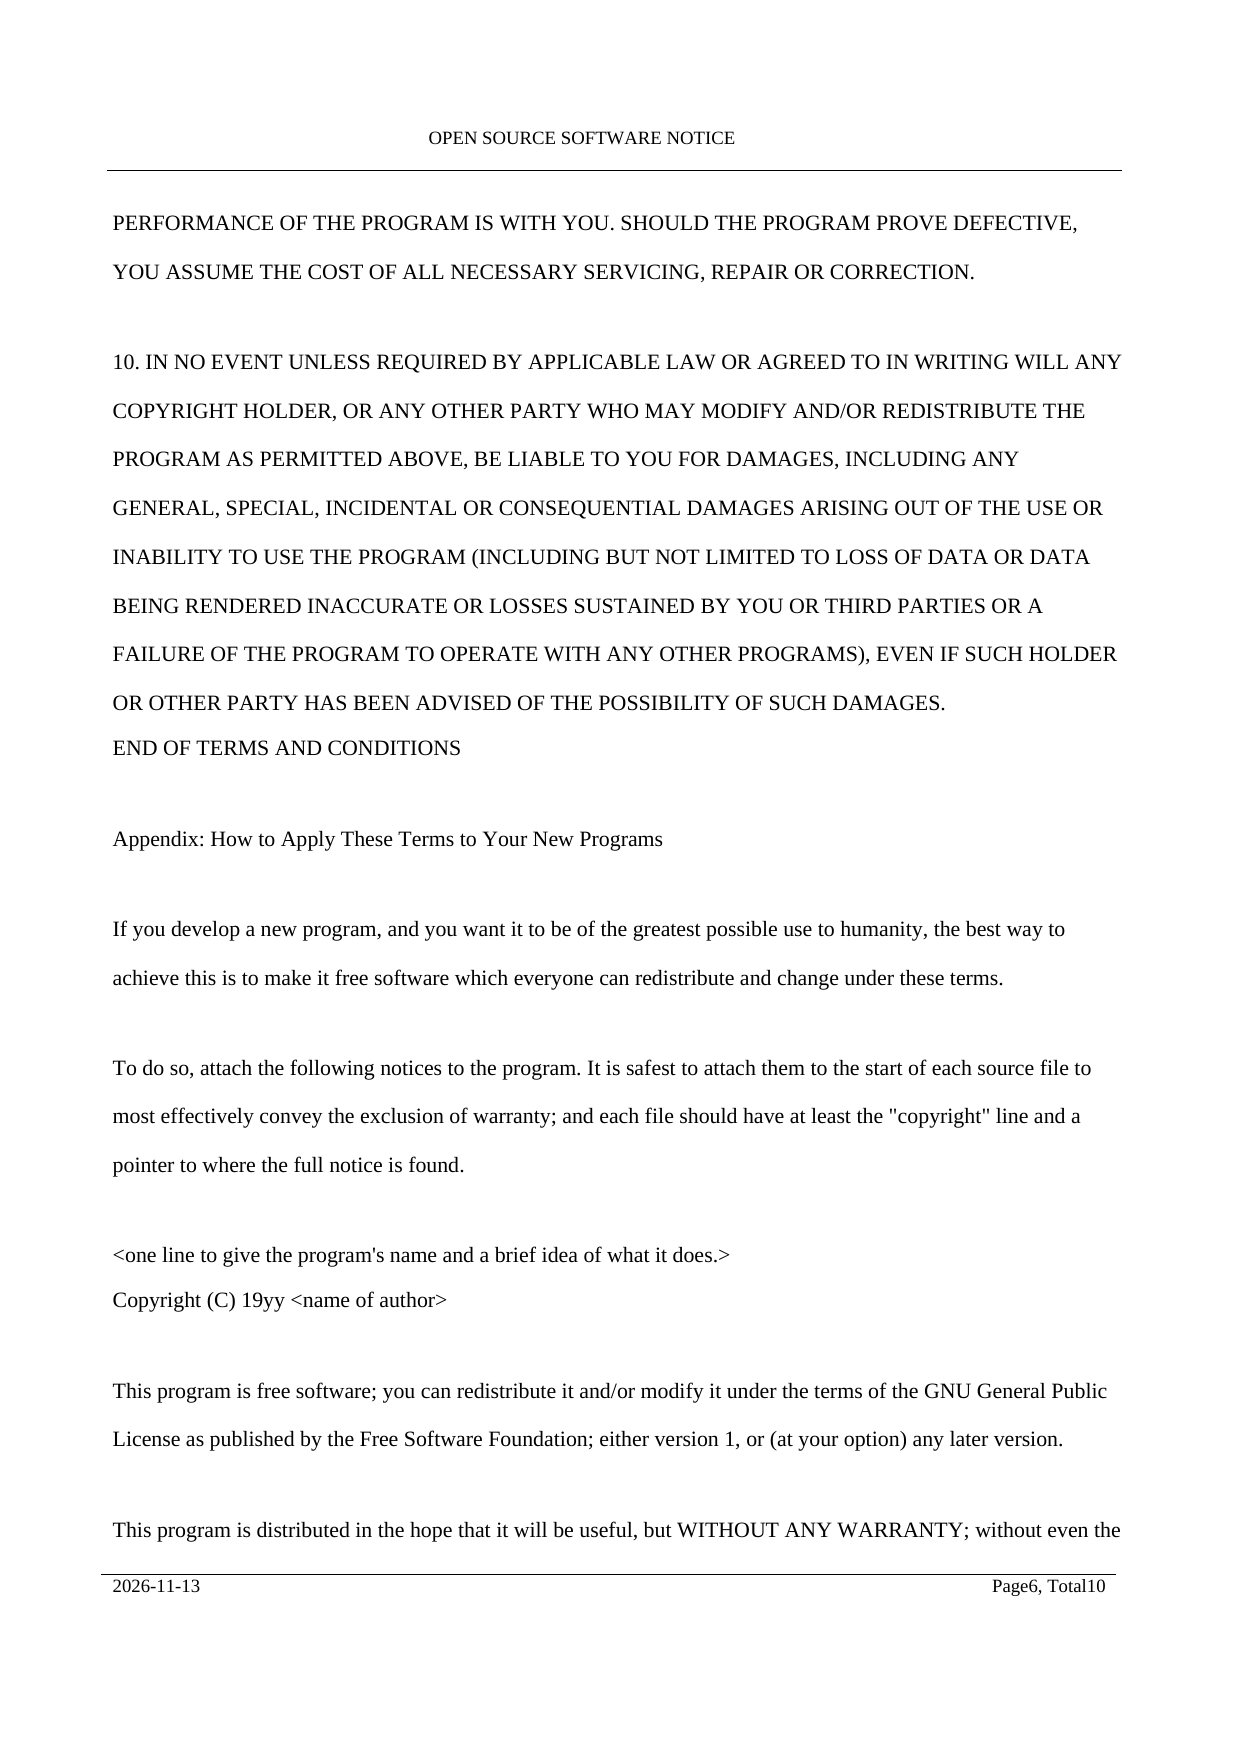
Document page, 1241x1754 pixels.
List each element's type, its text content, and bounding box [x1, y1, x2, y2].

text Copyright (C) 19yy <name of author> [112, 1284, 1128, 1316]
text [112, 1513, 1128, 1546]
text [112, 206, 1128, 288]
text 10. IN NO EVENT UNLESS REQUIRED BY APPLICABLE LAW OR AGREED TO IN WRITING WILL ANY COPYRIGHT HOLDER, OR ANY OTHER PARTY WHO MAY MODIFY AND/OR REDISTRIBUTE THE PROGRAM AS PERMITTED ABOVE, BE LIABLE TO YOU FOR DAMAGES, INCLUDING ANY GENERAL, SPECIAL, INCIDENTAL OR CONSEQUENTIAL DAMAGES ARISING OUT OF THE USE OR INABILITY TO USE THE PROGRAM (INCLUDING BUT NOT LIMITED TO LOSS OF DATA OR DATA BEING RENDERED INACCURATE OR LOSSES SUSTAINED BY YOU OR THIRD PARTIES OR A FAILURE OF THE PROGRAM TO OPERATE WITH ANY OTHER PROGRAMS), EVEN IF SUCH HOLDER OR OTHER PARTY HAS BEEN ADVISED OF THE POSSIBILITY OF SUCH DAMAGES. [112, 345, 1128, 719]
text To do so, attach the following notices to the program. It is safest to attach them to the start of each source file to most effectively convey the exclusion of warranty; and each file should have at least the "copyright" line and a pointer to where the full notice is found. [112, 1051, 1128, 1181]
text This program is free software; you can redistribute it and/or modify it under the terms of the GNU General Public License as published by the Free Software Foundation; either version 1, or (at your option) any later version. [112, 1374, 1128, 1455]
text Appendix: How to Apply These Terms to Your New Programs [112, 822, 1128, 854]
text <one line to give the program's name and a brief idea of what it does.> [112, 1239, 1128, 1271]
text If you develop a new program, and you want it to be of the greatest possible use to humanity, the best way to achieve this is to make it free software which everyone can redistribute and change under these terms. [112, 912, 1128, 993]
text END OF TERMS AND CONDITIONS [112, 732, 1128, 764]
